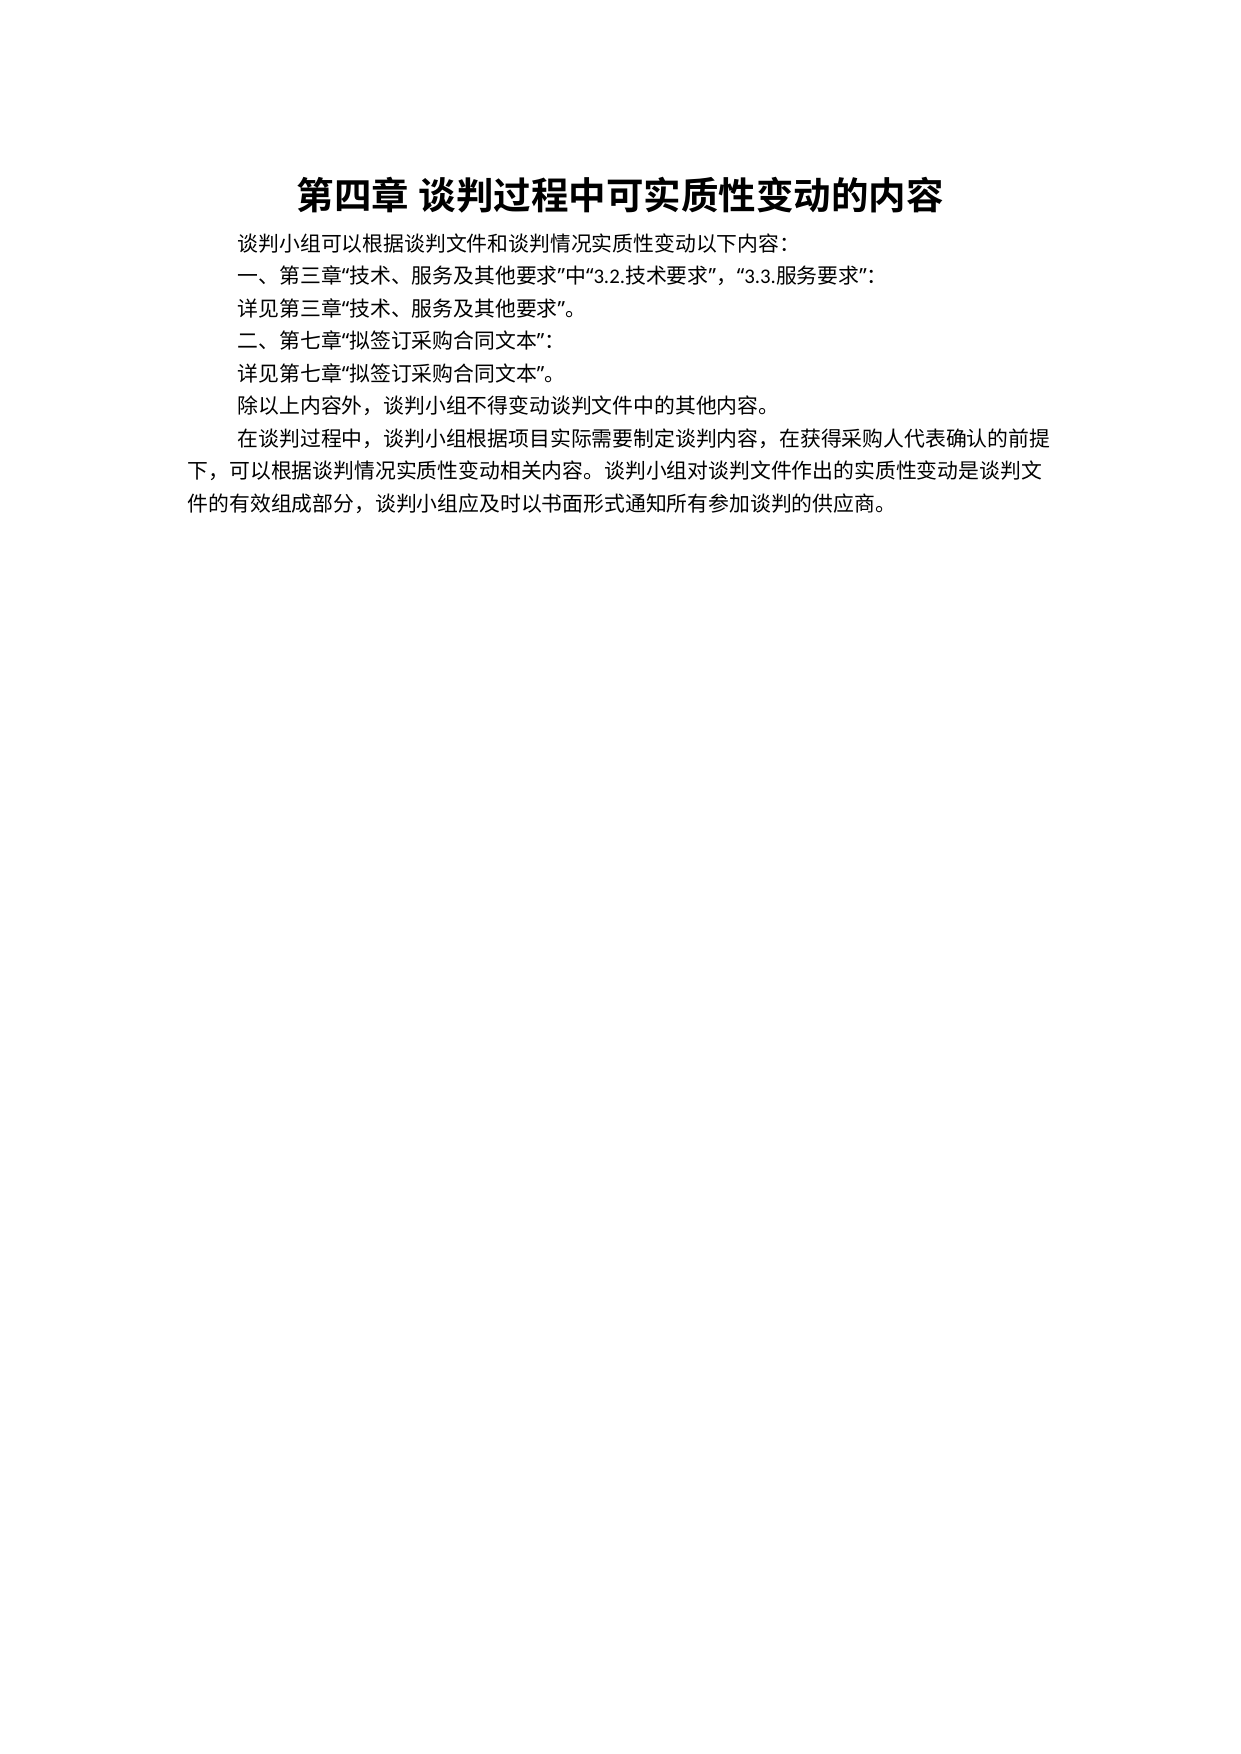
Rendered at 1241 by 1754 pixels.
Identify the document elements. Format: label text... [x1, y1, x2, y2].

text 一、第三章“技术、服务及其他要求”中“3.2.技术要求”，“3.3.服务要求”： [187, 259, 1053, 292]
text 第四章 谈判过程中可实质性变动的内容 [187, 162, 1053, 227]
text 谈判小组可以根据谈判文件和谈判情况实质性变动以下内容： [187, 227, 1053, 259]
text 详见第三章“技术、服务及其他要求”。 [187, 292, 1053, 324]
text 除以上内容外，谈判小组不得变动谈判文件中的其他内容。 [187, 389, 1053, 422]
text 在谈判过程中，谈判小组根据项目实际需要制定谈判内容，在获得采购人代表确认的前提下，可以根据谈判情况实质性变动相关内容。谈判小组对谈判文件作出的实质性变动是谈判文件的有效组成部分，谈判小组应及时以书面形式通知所有参加谈判的供应商。 [187, 422, 1053, 519]
text 二、第七章“拟签订采购合同文本”： [187, 324, 1053, 357]
text 详见第七章“拟签订采购合同文本”。 [187, 357, 1053, 389]
